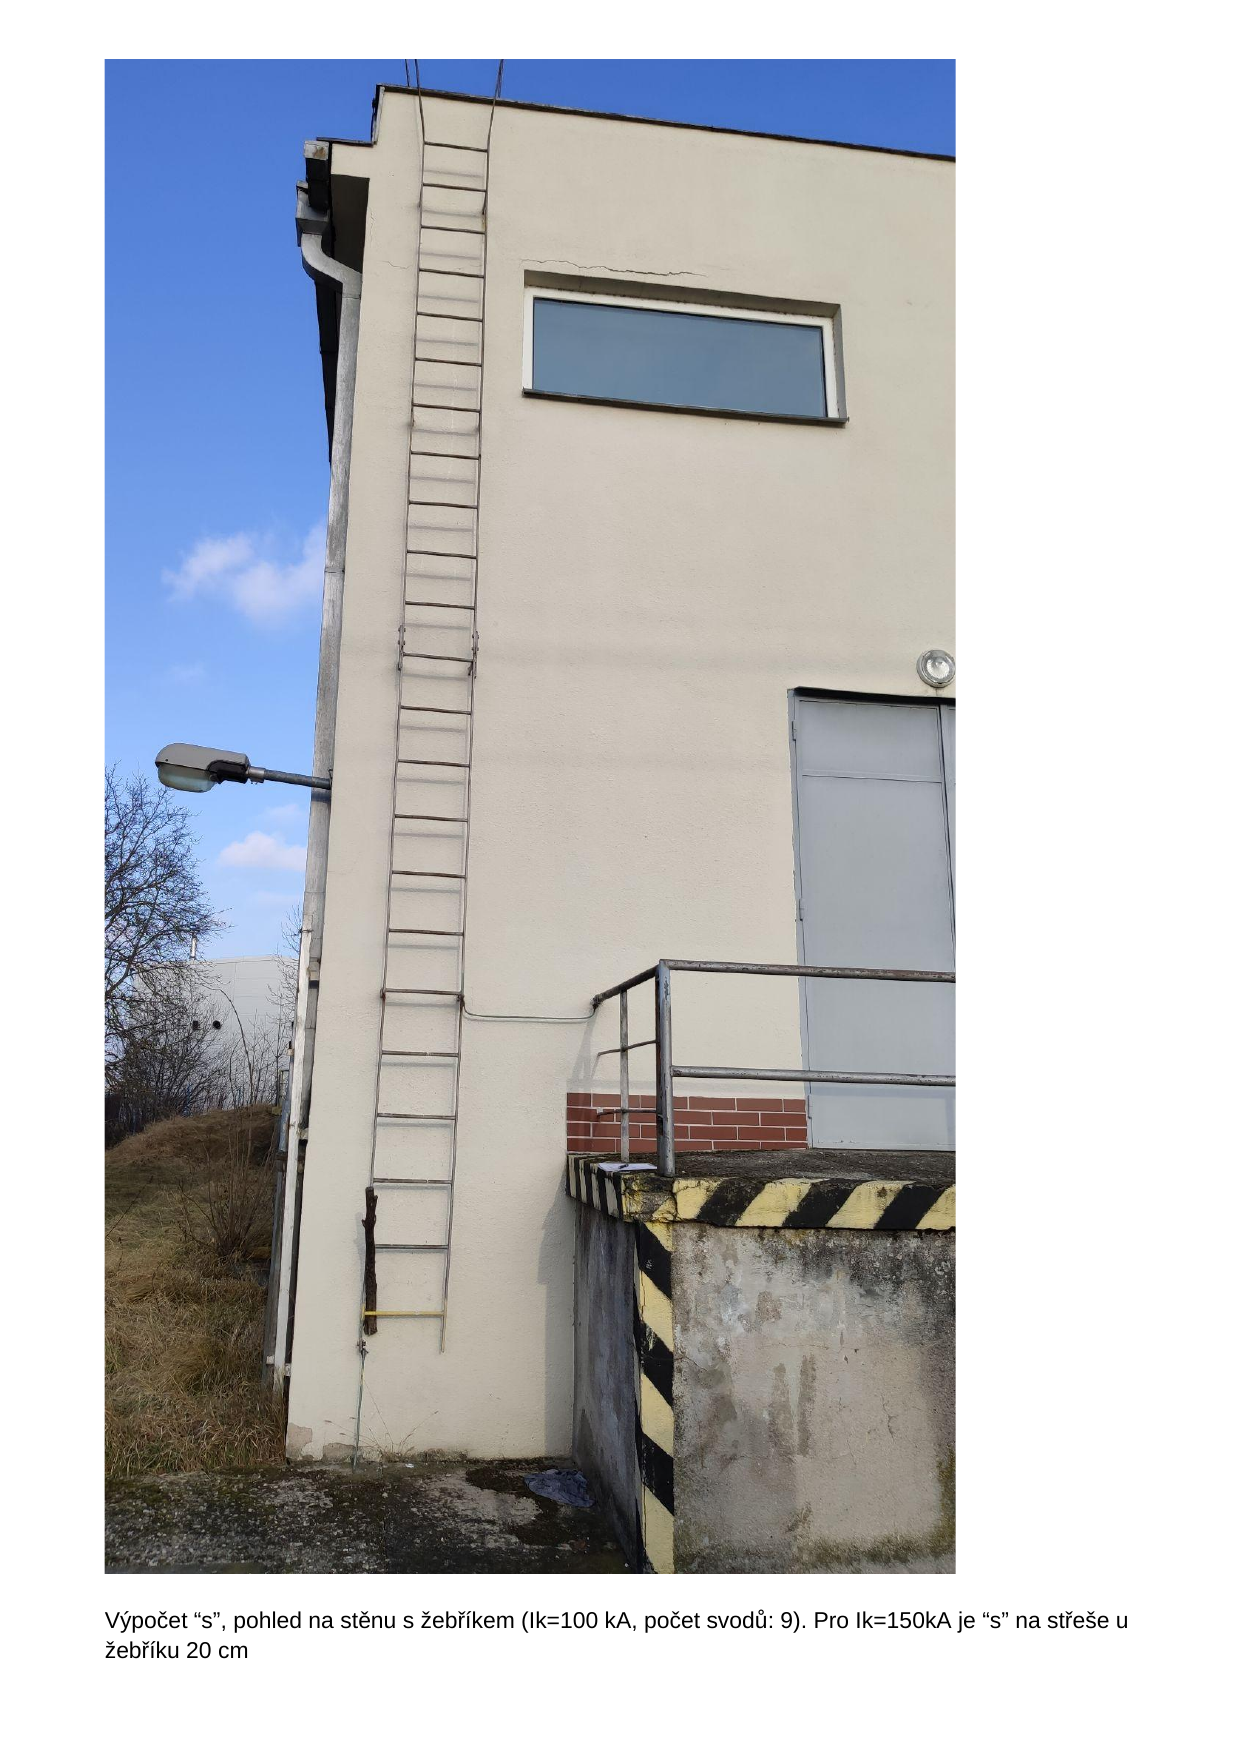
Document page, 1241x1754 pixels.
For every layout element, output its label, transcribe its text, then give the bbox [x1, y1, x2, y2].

picture [104, 59, 956, 1574]
text Výpočet “s”, pohled na stěnu s žebříkem (Ik=100 kA, počet svodů: 9). Pro Ik=150kA je “s” na střeše u žebříku 20 cm [104, 1607, 1165, 1664]
